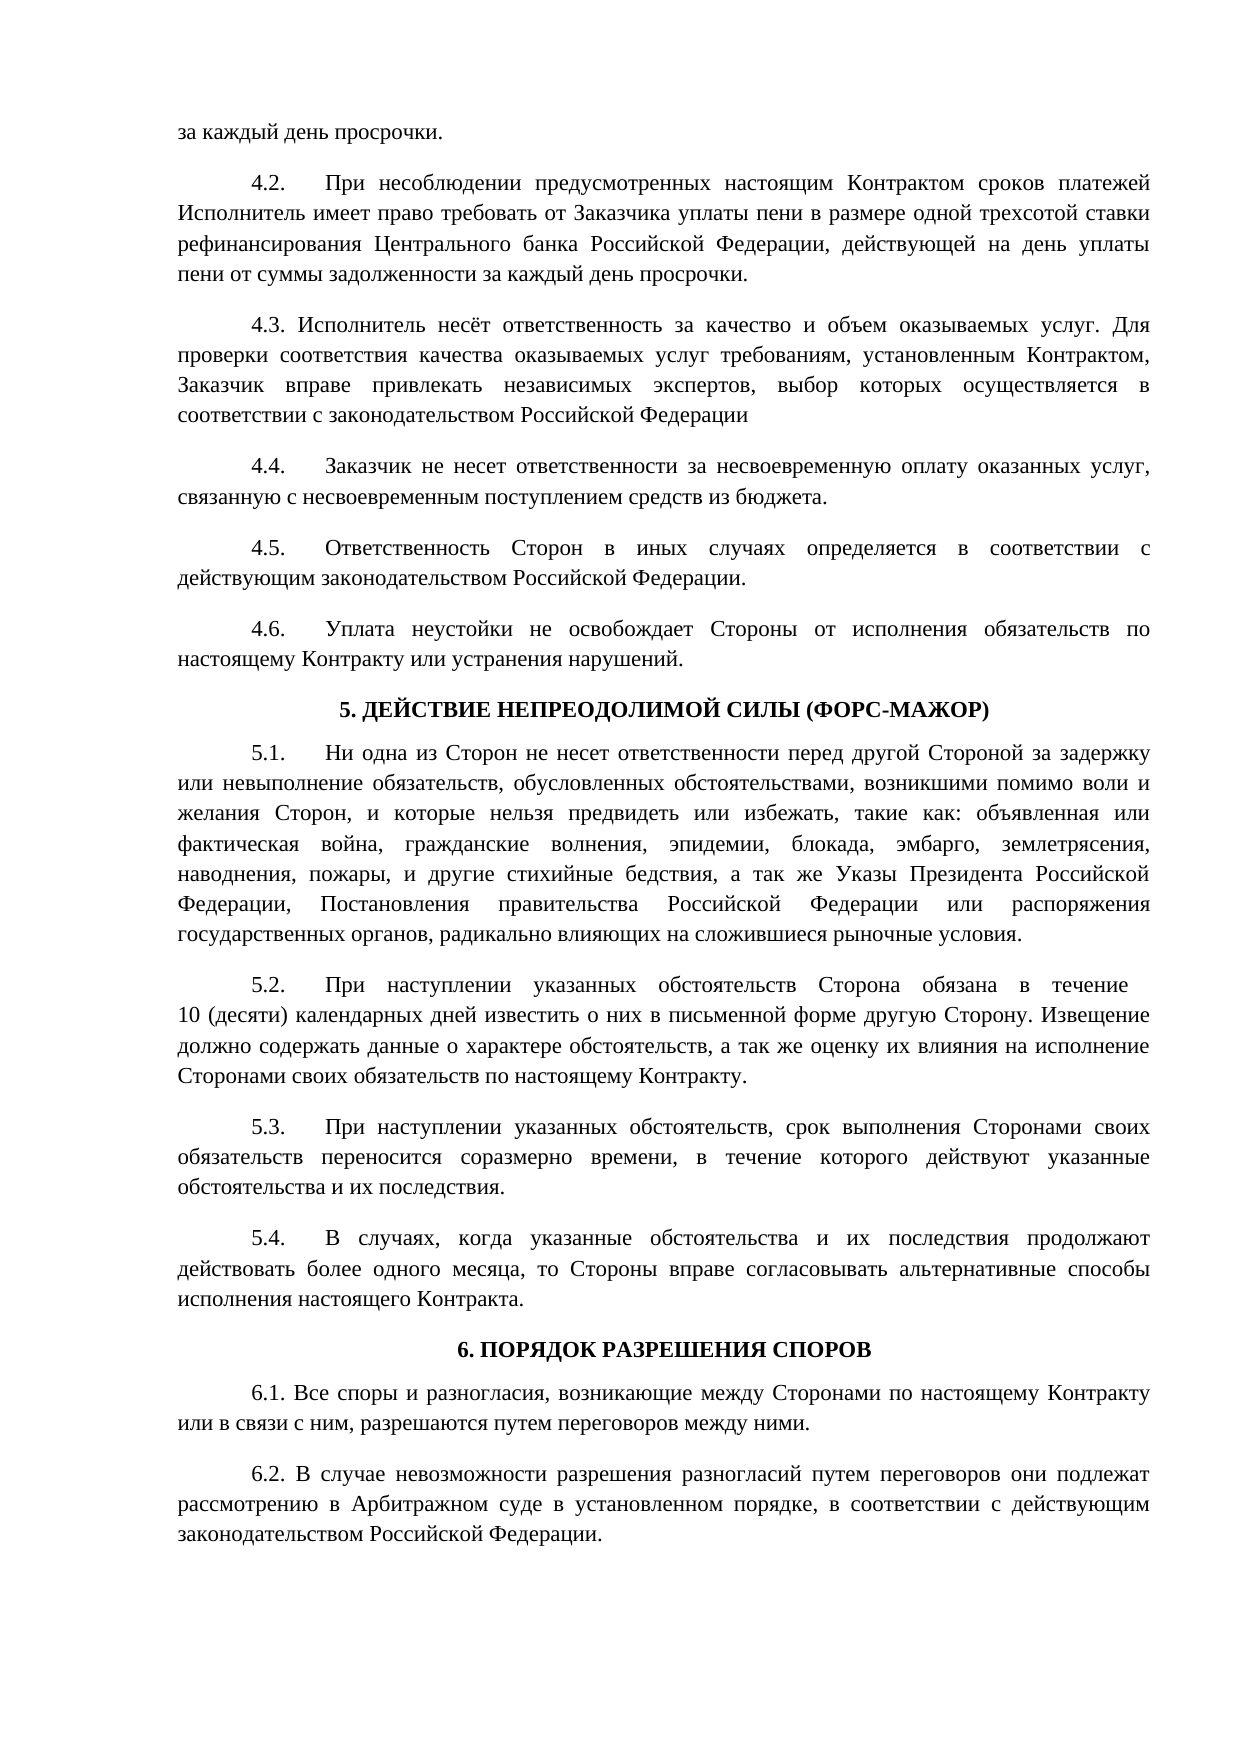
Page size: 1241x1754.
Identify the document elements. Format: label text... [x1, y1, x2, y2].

text 6.2. В случае невозможности разрешения разногласий путем переговоров они подлежат рассмотрению в Арбитражном суде в установленном порядке, в соответствии с действующим законодательством Российской Федерации. [177, 1460, 1152, 1547]
text 4.6. Уплата неустойки не освобождает Стороны от исполнения обязательств по настоящему Контракту или устранения нарушений. [177, 615, 1152, 672]
text 4.4. Заказчик не несет ответственности за несвоевременную оплату оказанных услуг, связанную с несвоевременным поступлением средств из бюджета. [177, 452, 1152, 509]
text 4.2. При несоблюдении предусмотренных настоящим Контрактом сроков платежей Исполнитель имеет право требовать от Заказчика уплаты пени в размере одной трехсотой ставки рефинансирования Центрального банка Российской Федерации, действующей на день уплаты пени от суммы задолженности за каждый день просрочки. [177, 169, 1152, 286]
text 5.3. При наступлении указанных обстоятельств, срок выполнения Сторонами своих обязательств переносится соразмерно времени, в течение которого действуют указанные обстоятельства и их последствия. [177, 1113, 1152, 1200]
text 6.1. Все споры и разногласия, возникающие между Сторонами по настоящему Контракту или в связи с ним, разрешаются путем переговоров между ними. [177, 1378, 1152, 1435]
text 5. ДЕЙСТВИЕ НЕПРЕОДОЛИМОЙ СИЛЫ (ФОРС-МАЖОР) [177, 696, 1152, 723]
text 4.3. Исполнитель несёт ответственность за качество и объем оказываемых услуг. Для проверки соответствия качества оказываемых услуг требованиям, установленным Контрактом, Заказчик вправе привлекать независимых экспертов, выбор которых осуществляется в соответствии с законодательством Российской Федерации [177, 311, 1152, 428]
text 5.1. Ни одна из Сторон не несет ответственности перед другой Стороной за задержку или невыполнение обязательств, обусловленных обстоятельствами, возникшими помимо воли и желания Сторон, и которые нельзя предвидеть или избежать, такие как: объявленная или фактическая война, гражданские волнения, эпидемии, блокада, эмбарго, землетрясения, наводнения, пожары, и другие стихийные бедствия, а так же Указы Президента Российской Федерации, Постановления правительства Российской Федерации или распоряжения государственных органов, радикально влияющих на сложившиеся рыночные условия. [177, 739, 1152, 947]
text 5.4. В случаях, когда указанные обстоятельства и их последствия продолжают действовать более одного месяца, то Стороны вправе согласовывать альтернативные способы исполнения настоящего Контракта. [177, 1224, 1152, 1311]
text 5.2. При наступлении указанных обстоятельств Сторона обязана в течение 10 (десяти) календарных дней известить о них в письменной форме другую Сторону. Извещение должно содержать данные о характере обстоятельств, а так же оценку их влияния на исполнение Сторонами своих обязательств по настоящему Контракту. [177, 971, 1152, 1088]
text 4.5. Ответственность Сторон в иных случаях определяется в соответствии с действующим законодательством Российской Федерации. [177, 534, 1152, 590]
text 6. ПОРЯДОК РАЗРЕШЕНИЯ СПОРОВ [177, 1336, 1152, 1362]
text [177, 118, 1152, 144]
